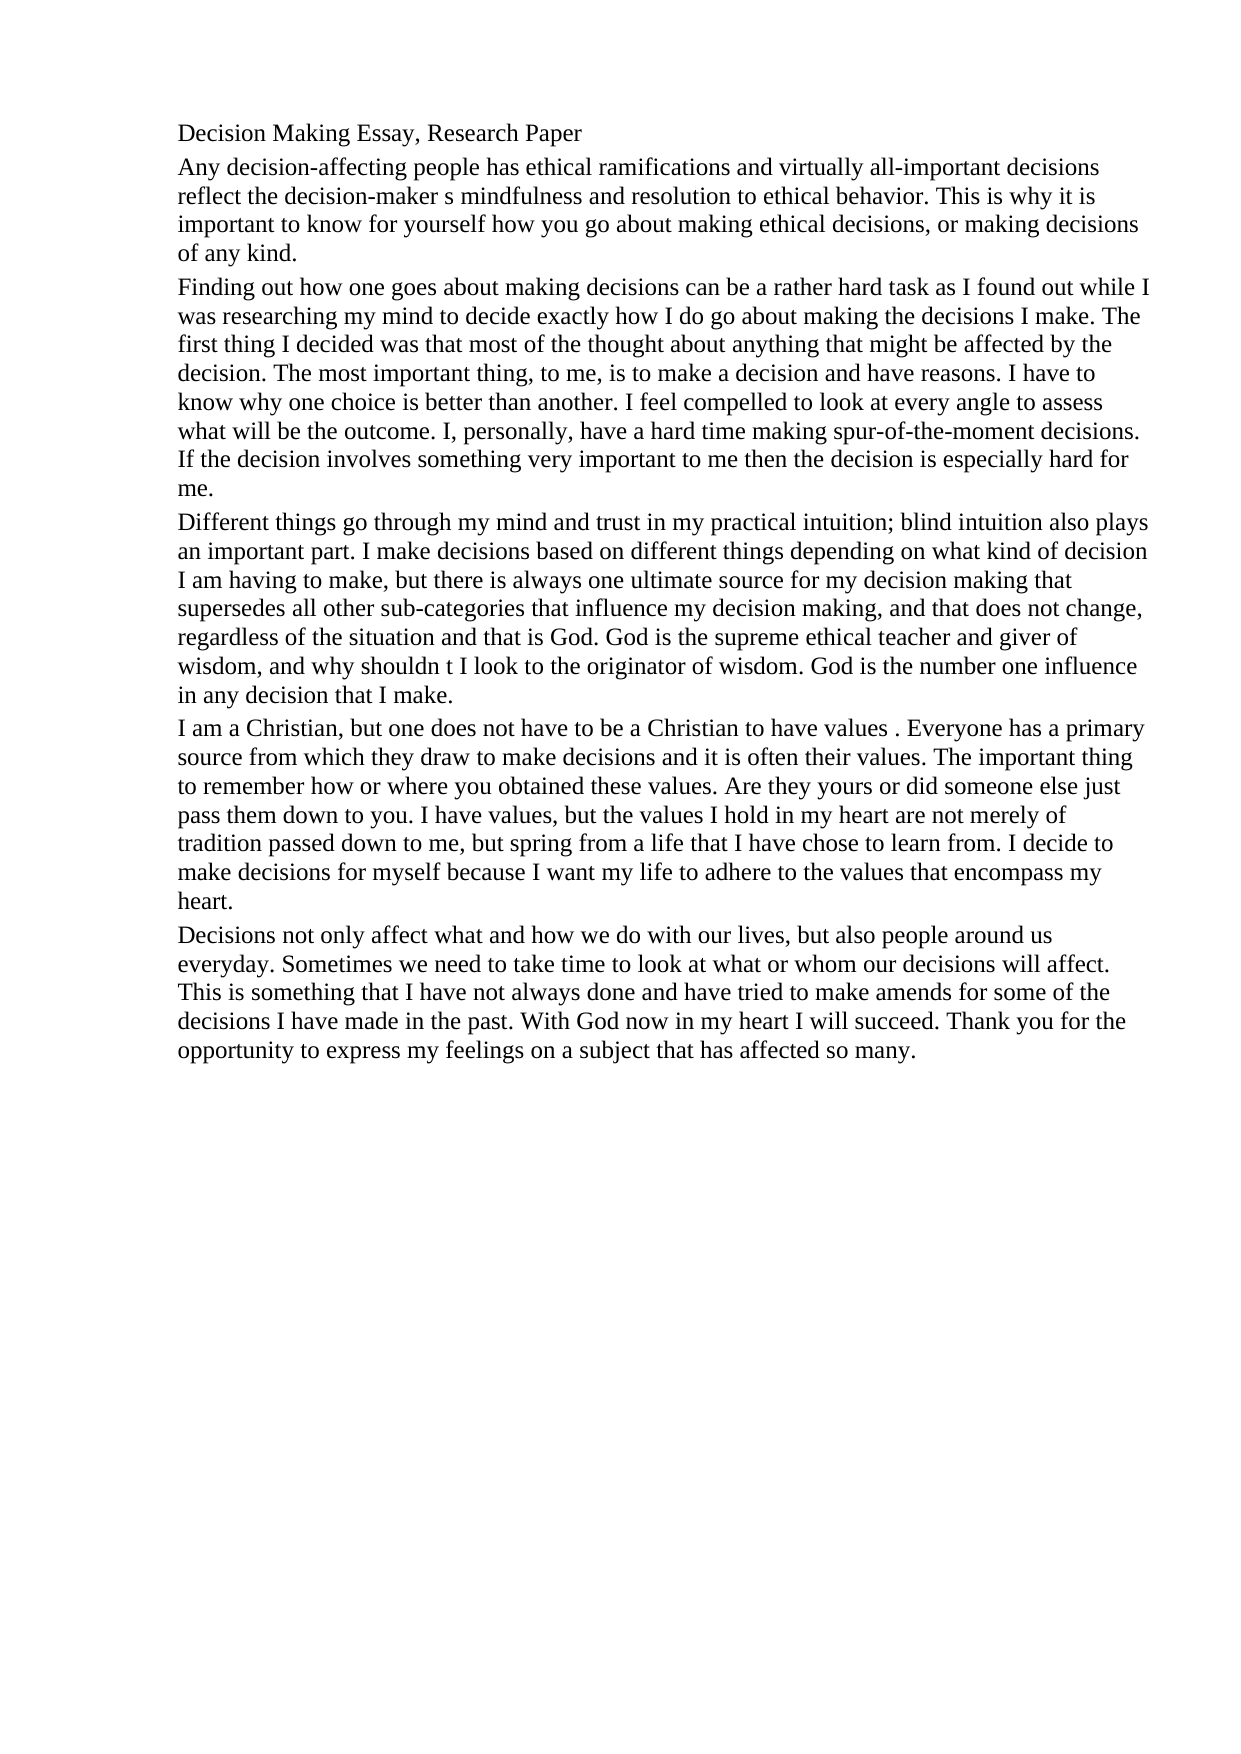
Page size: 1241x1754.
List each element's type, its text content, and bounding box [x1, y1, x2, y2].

text Decisions not only affect what and how we do with our lives, but also people around us everyday. Sometimes we need to take time to look at what or whom our decisions will affect. This is something that I have not always done and have tried to make amends for some of the decisions I have made in the past. With God now in my heart I will succeed. Thank you for the opportunity to express my feelings on a subject that has affected so many. [177, 920, 1152, 1064]
text Any decision-affecting people has ethical ramifications and virtually all-important decisions reflect the decision-maker s mindfulness and resolution to ethical behavior. This is why it is important to know for yourself how you go about making ethical decisions, or making decisions of any kind. [177, 152, 1152, 267]
text Different things go through my mind and trust in my practical intuition; blind intuition also plays an important part. I make decisions based on different things depending on what kind of decision I am having to make, but there is always one ultimate source for my decision making that supersedes all other sub-categories that influence my decision making, and that does not change, regardless of the situation and that is God. God is the supreme ethical teacher and giver of wisdom, and why shouldn t I look to the originator of wisdom. God is the number one influence in any decision that I make. [177, 507, 1152, 708]
text I am a Christian, but one does not have to be a Christian to have values . Everyone has a primary source from which they draw to make decisions and it is often their values. The important thing to remember how or where you obtained these values. Are they yours or did someone else just pass them down to you. I have values, but the values I hold in my heart are not merely of tradition passed down to me, but spring from a life that I have chose to learn from. I decide to make decisions for myself because I want my life to adhere to the values that encompass my heart. [177, 713, 1152, 915]
text Decision Making Essay, Research Paper [177, 118, 1152, 147]
text Finding out how one goes about making decisions can be a rather hard task as I found out while I was researching my mind to decide exactly how I do go about making the decisions I make. The first thing I decided was that most of the thought about anything that might be affected by the decision. The most important thing, to me, is to make a decision and have reasons. I have to know why one choice is better than another. I feel compelled to look at every angle to assess what will be the outcome. I, personally, have a hard time making spur-of-the-moment decisions. If the decision involves something very important to me then the decision is especially hard for me. [177, 272, 1152, 502]
